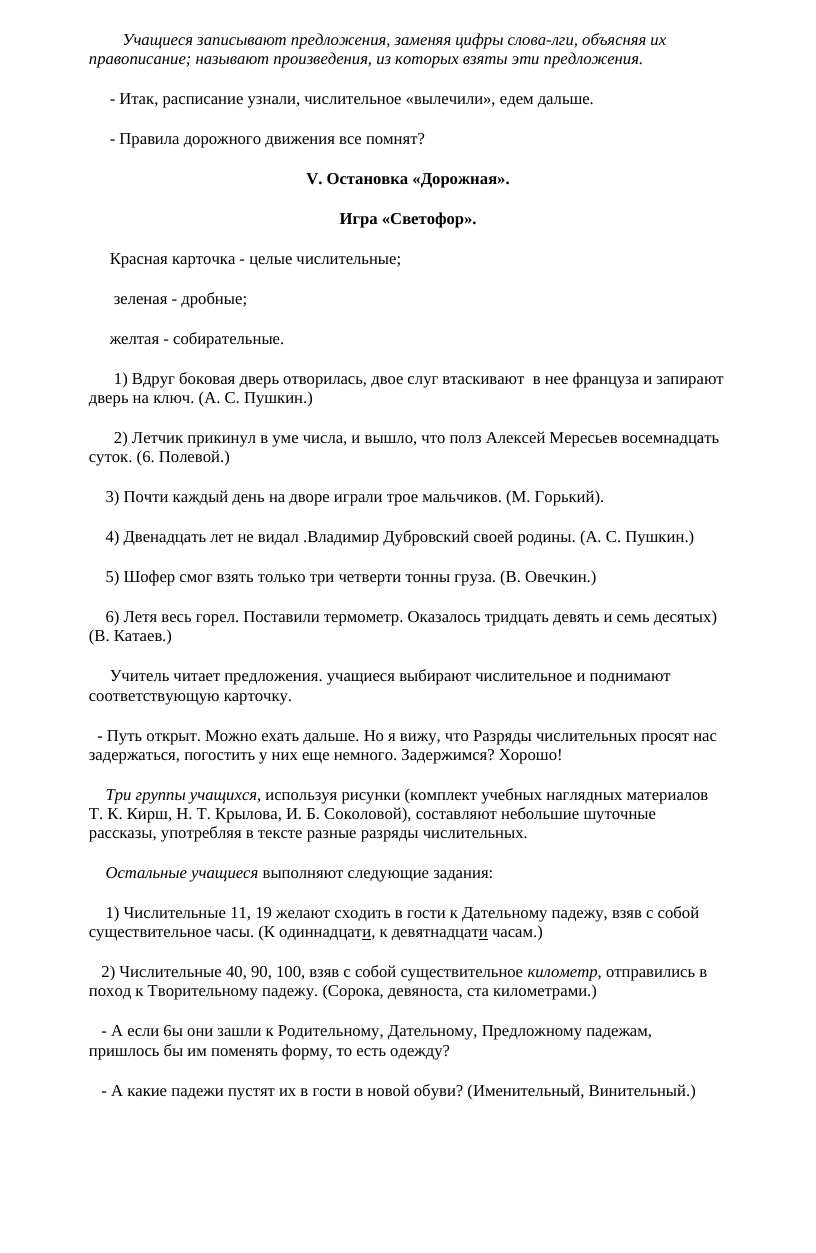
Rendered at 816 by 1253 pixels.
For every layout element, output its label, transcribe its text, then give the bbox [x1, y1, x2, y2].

text - А какие падежи пустят их в гости в новой обуви? (Именительный, Винительный.) [89, 1080, 727, 1099]
text Три группы учащихся, используя рисунки (комплект учебных наглядных материалов Т. К. Кирш, Н. Т. Крылова, И. Б. Соколовой), составляют небольшие шуточные рассказы, употребляя в тексте разные разряды числительных. [89, 784, 727, 842]
text Учащиеся записывают предложения, заменяя цифры слова-лги, объясняя их правописание; называют произведения, из которых взяты эти предложения. [89, 29, 727, 68]
text Красная карточка - целые числительные; [89, 249, 727, 268]
text 4) Двенадцать лет не видал .Владимир Дубровский своей родины. (А. С. Пушкин.) [89, 527, 727, 546]
text 6) Летя весь горел. Поставили термометр. Оказалось тридцать девять и семь десятых) (В. Катаев.) [89, 607, 727, 645]
text зеленая - дробные; [89, 289, 727, 308]
text 1) Числительные 11, 19 желают сходить в гости к Дательному падежу, взяв с собой существительное часы. (К одиннадцати, к девятнадцати часам.) [89, 903, 727, 941]
text Остальные учащиеся выполняют следующие задания: [89, 863, 727, 882]
text Учитель читает предложения. учащиеся выбирают числительное и поднимают соответствующую карточку. [89, 666, 727, 704]
text - Путь открыт. Можно ехать дальше. Но я вижу, что Разряды числительных просят нас задержаться, погостить у них еще немного. Задержимся? Хорошо! [89, 725, 727, 764]
text 2) Числительные 40, 90, 100, взяв с собой существительное километр, отправились в поход к Творительному падежу. (Сорока, девяноста, ста километрами.) [89, 962, 727, 1000]
text - Правила дорожного движения все помнят? [89, 129, 727, 148]
text 1) Вдруг боковая дверь отворилась, двое слуг втаскивают в нее француза и запирают дверь на ключ. (А. С. Пушкин.) [89, 369, 727, 407]
text 3) Почти каждый день на дворе играли трое мальчиков. (М. Горький). [89, 487, 727, 506]
text 2) Летчик прикинул в уме числа, и вышло, что полз Алексей Мересьев восемнадцать суток. (6. Полевой.) [89, 428, 727, 466]
text V. Остановка «Дорожная». [89, 169, 727, 188]
text желтая - собирательные. [89, 329, 727, 348]
text 5) Шофер смог взять только три четверти тонны груза. (В. Овечкин.) [89, 567, 727, 586]
text - А если 6ы они зашли к Родительному, Дательному, Предложному падежам, пришлось бы им поменять форму, то есть одежду? [89, 1021, 727, 1059]
text - Итак, расписание узнали, числительное «вылечили», едем дальше. [89, 89, 727, 108]
text Игра «Светофор». [89, 209, 727, 228]
